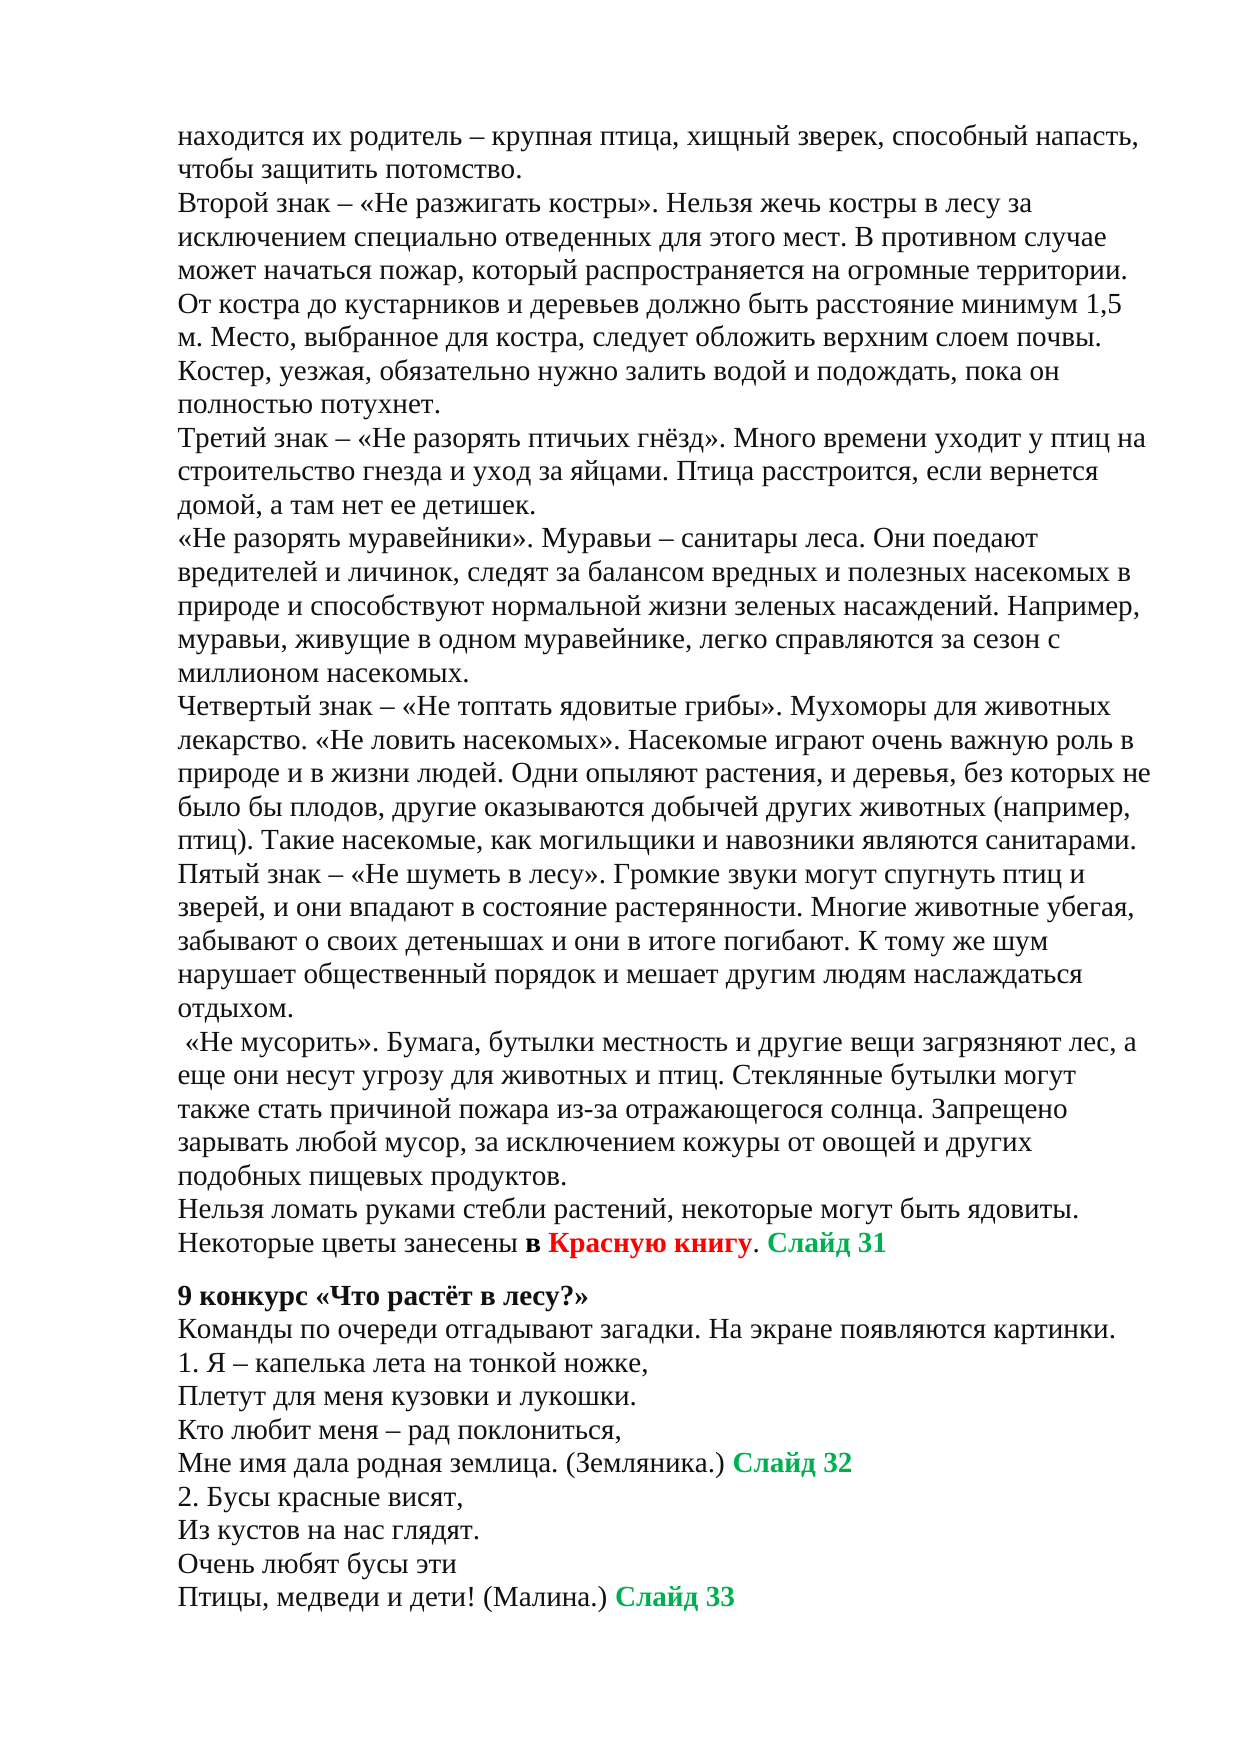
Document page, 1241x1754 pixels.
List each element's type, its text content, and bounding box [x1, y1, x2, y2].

text Птицы, медведи и дети! (Малина.) Слайд 33 [177, 1579, 1152, 1613]
text Второй знак – «Не разжигать костры». Нельзя жечь костры в лесу за исключением специально отведенных для этого мест. В противном случае может начаться пожар, который распространяется на огромные территории. От костра до кустарников и деревьев должно быть расстояние минимум 1,5 м. Место, выбранное для костра, следует обложить верхним слоем почвы. Костер, уезжая, обязательно нужно залить водой и подождать, пока он полностью потухнет. [177, 185, 1152, 420]
text «Не мусорить». Бумага, бутылки местность и другие вещи загрязняют лес, а еще они несут угрозу для животных и птиц. Стеклянные бутылки могут также стать причиной пожара из-за отражающегося солнца. Запрещено зарывать любой мусор, за исключением кожуры от овощей и других подобных пищевых продуктов. [177, 1024, 1152, 1191]
text Третий знак – «Не разорять птичьих гнёзд». Много времени уходит у птиц на строительство гнезда и уход за яйцами. Птица расстроится, если вернется домой, а там нет ее детишек. [177, 420, 1152, 521]
text «Не разорять муравейники». Муравьи – санитары леса. Они поедают вредителей и личинок, следят за балансом вредных и полезных насекомых в природе и способствуют нормальной жизни зеленых насаждений. Например, муравьи, живущие в одном муравейнике, легко справляются за сезон с миллионом насекомых. [177, 521, 1152, 688]
text Плетут для меня кузовки и лукошки. [177, 1378, 1152, 1412]
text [177, 118, 1152, 185]
text Нельзя ломать руками стебли растений, некоторые могут быть ядовиты. Некоторые цветы занесены в Красную книгу. Слайд 31 [177, 1191, 1152, 1258]
text Кто любит меня – рад поклониться, [177, 1412, 1152, 1445]
text Команды по очереди отгадывают загадки. На экране появляются картинки. [177, 1311, 1152, 1345]
text 9 конкурс «Что растёт в лесу?» [177, 1278, 1152, 1311]
text Пятый знак – «Не шуметь в лесу». Громкие звуки могут спугнуть птиц и зверей, и они впадают в состояние растерянности. Многие животные убегая, забывают о своих детенышах и они в итоге погибают. К тому же шум нарушает общественный порядок и мешает другим людям наслаждаться отдыхом. [177, 856, 1152, 1024]
text Из кустов на нас глядят. [177, 1512, 1152, 1546]
text Мне имя дала родная землица. (Земляника.) Слайд 32 [177, 1445, 1152, 1479]
text 2. Бусы красные висят, [177, 1479, 1152, 1512]
text Очень любят бусы эти [177, 1546, 1152, 1579]
text Четвертый знак – «Не топтать ядовитые грибы». Мухоморы для животных лекарство. «Не ловить насекомых». Насекомые играют очень важную роль в природе и в жизни людей. Одни опыляют растения, и деревья, без которых не было бы плодов, другие оказываются добычей других животных (например, птиц). Такие насекомые, как могильщики и навозники являются санитарами. [177, 688, 1152, 856]
text 1. Я – капелька лета на тонкой ножке, [177, 1345, 1152, 1378]
